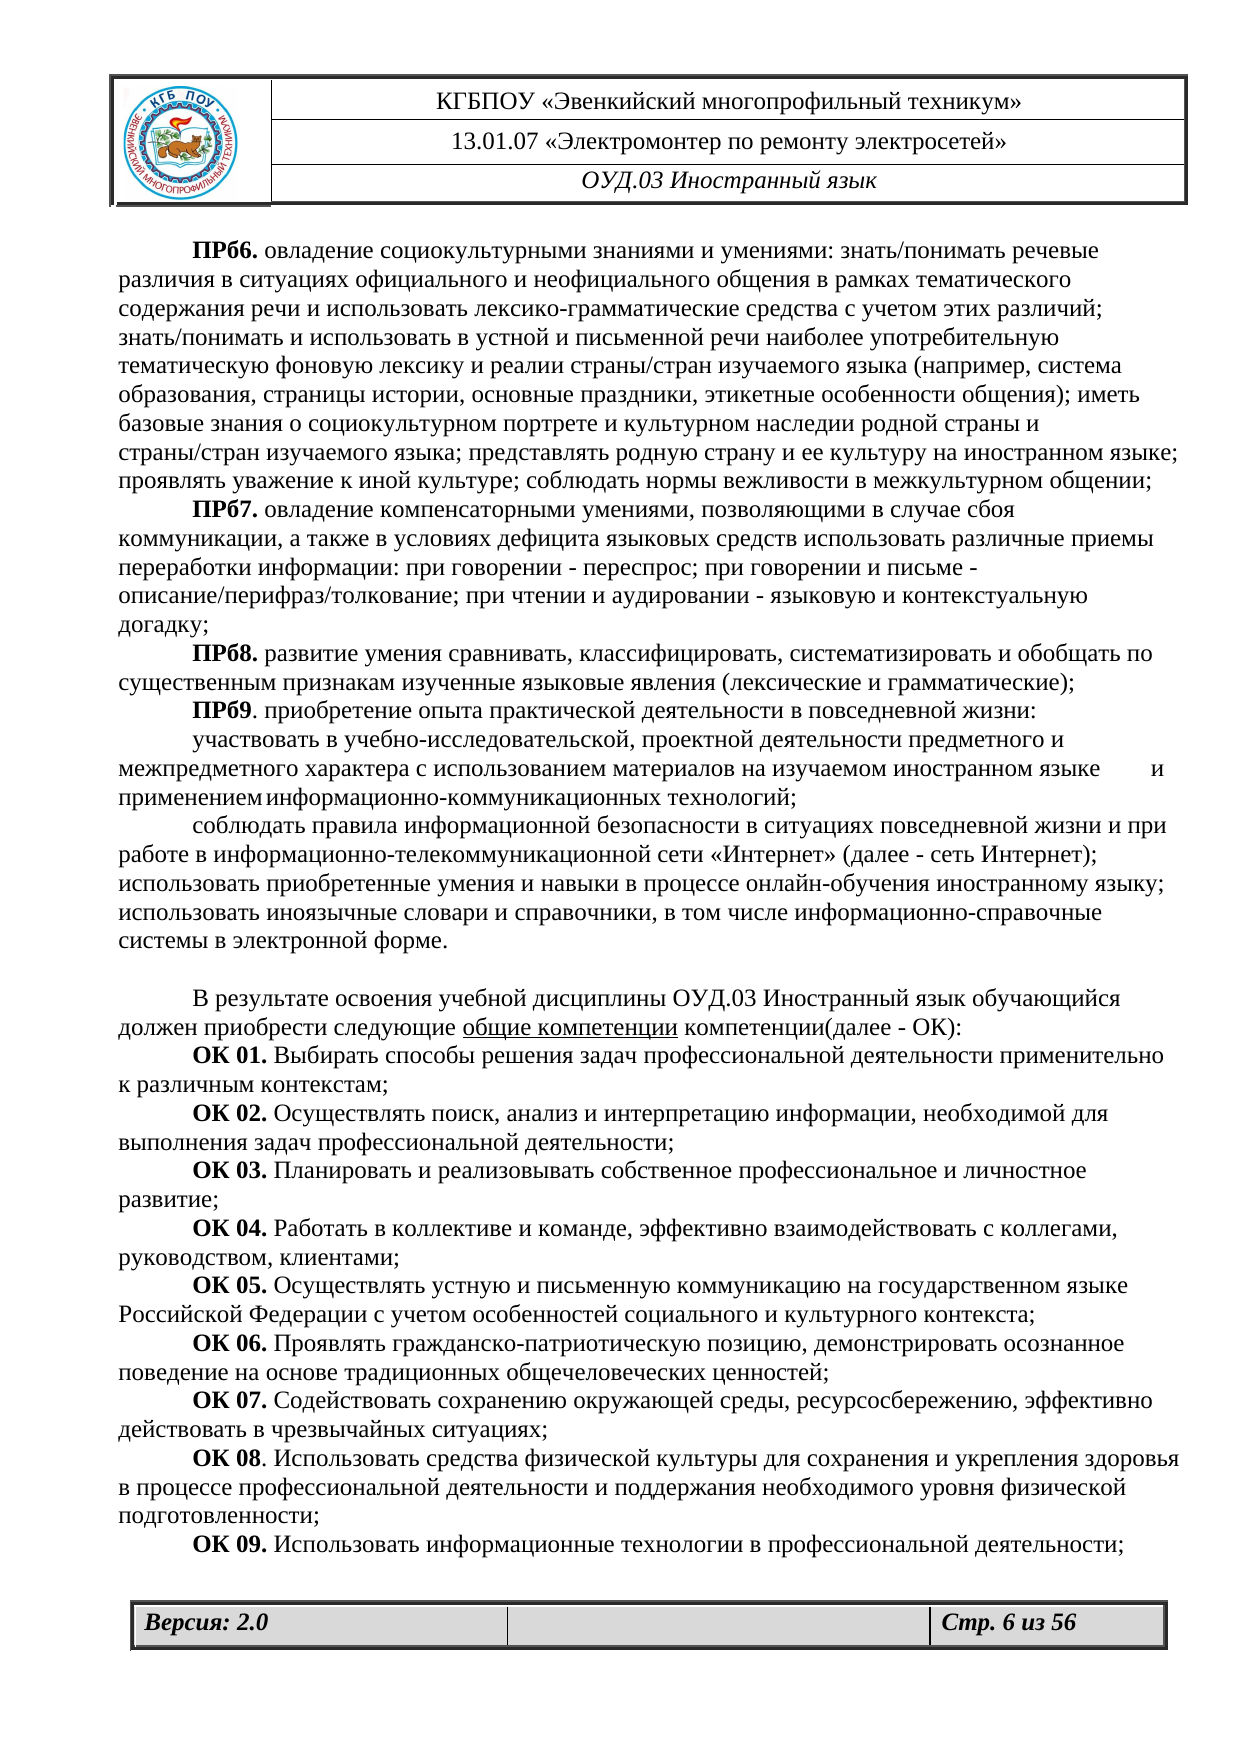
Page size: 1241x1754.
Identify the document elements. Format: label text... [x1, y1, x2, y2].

text ПРб6. овладение социокультурными знаниями и умениями: знать/понимать речевые различия в ситуациях официального и неофициального общения в рамках тематического содержания речи и использовать лексико-грамматические средства с учетом этих различий; знать/понимать и использовать в устной и письменной речи наиболее употребительную тематическую фоновую лексику и реалии страны/стран изучаемого языка (например, система образования, страницы истории, основные праздники, этикетные особенности общения); иметь базовые знания о социокультурном портрете и культурном наследии родной страны и страны/стран изучаемого языка; представлять родную страну и ее культуру на иностранном языке; проявлять уважение к иной культуре; соблюдать нормы вежливости в межкультурном общении; [118, 236, 1181, 494]
text ОК 03. Планировать и реализовывать собственное профессиональное и личностное развитие; [118, 1156, 1181, 1213]
text ОК 06. Проявлять гражданско-патриотическую позицию, демонстрировать осознанное поведение на основе традиционных общечеловеческих ценностей; [118, 1328, 1181, 1386]
text ОК 09. Использовать информационные технологии в профессиональной деятельности; [118, 1529, 1181, 1558]
text В результате освоения учебной дисциплины ОУД.03 Иностранный язык обучающийся должен приобрести следующие общие компетенции компетенции(далее - ОК): [118, 983, 1181, 1041]
text соблюдать правила информационной безопасности в ситуациях повседневной жизни и при работе в информационно-телекоммуникационной сети «Интернет» (далее - сеть Интернет); использовать приобретенные умения и навыки в процессе онлайн-обучения иностранному языку; использовать иноязычные словари и справочники, в том числе информационно-справочные системы в электронной форме. [118, 811, 1181, 954]
picture [123, 86, 170, 134]
text ПРб8. развитие умения сравнивать, классифицировать, систематизировать и обобщать по существенным признакам изученные языковые явления (лексические и грамматические); [118, 638, 1181, 696]
picture [123, 86, 238, 201]
text участвовать в учебно-исследовательской, проектной деятельности предметного и межпредметного характера с использованием материалов на изучаемом иностранном языке и применением информационно-коммуникационных технологий; [118, 724, 1181, 811]
text ПРб7. овладение компенсаторными умениями, позволяющими в случае сбоя коммуникации, а также в условиях дефицита языковых средств использовать различные приемы переработки информации: при говорении - переспрос; при говорении и письме - описание/перифраз/толкование; при чтении и аудировании - языковую и контекстуальную догадку; [118, 494, 1181, 638]
text ОК 05. Осуществлять устную и письменную коммуникацию на государственном языке Российской Федерации с учетом особенностей социального и культурного контекста; [118, 1271, 1181, 1328]
text ПРб9. приобретение опыта практической деятельности в повседневной жизни: [118, 696, 1181, 724]
text ОК 02. Осуществлять поиск, анализ и интерпретацию информации, необходимой для выполнения задач профессиональной деятельности; [118, 1098, 1181, 1156]
text ОК 01. Выбирать способы решения задач профессиональной деятельности применительно к различным контекстам; [118, 1041, 1181, 1098]
text ОК 07. Содействовать сохранению окружающей среды, ресурсосбережению, эффективно действовать в чрезвычайных ситуациях; [118, 1386, 1181, 1443]
text ОК 04. Работать в коллективе и команде, эффективно взаимодействовать с коллегами, руководством, клиентами; [118, 1213, 1181, 1271]
text ОК 08. Использовать средства физической культуры для сохранения и укрепления здоровья в процессе профессиональной деятельности и поддержания необходимого уровня физической подготовленности; [118, 1443, 1181, 1529]
